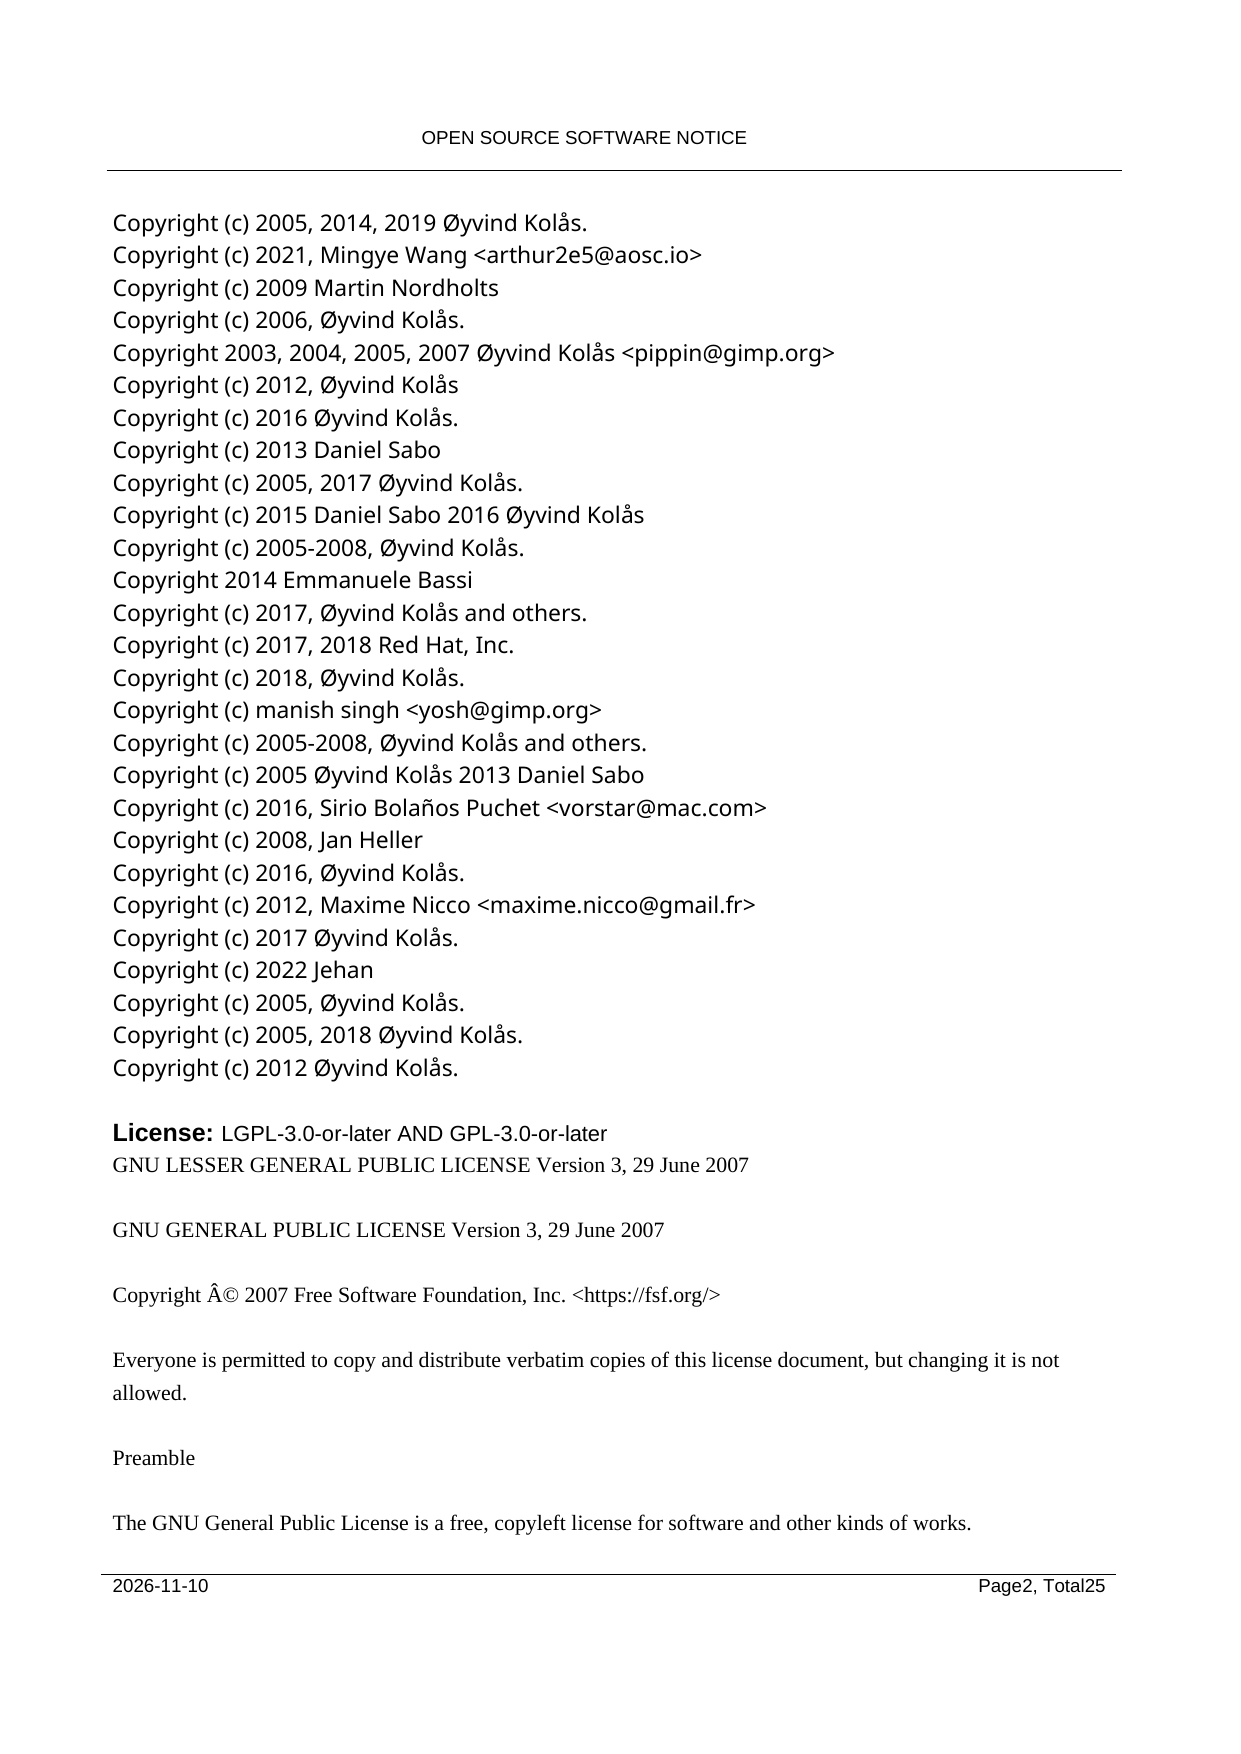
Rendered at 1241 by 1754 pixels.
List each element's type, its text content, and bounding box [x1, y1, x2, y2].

text License: LGPL-3.0-or-later AND GPL-3.0-or-later [112, 1116, 1128, 1149]
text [112, 206, 1128, 1116]
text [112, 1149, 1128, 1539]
